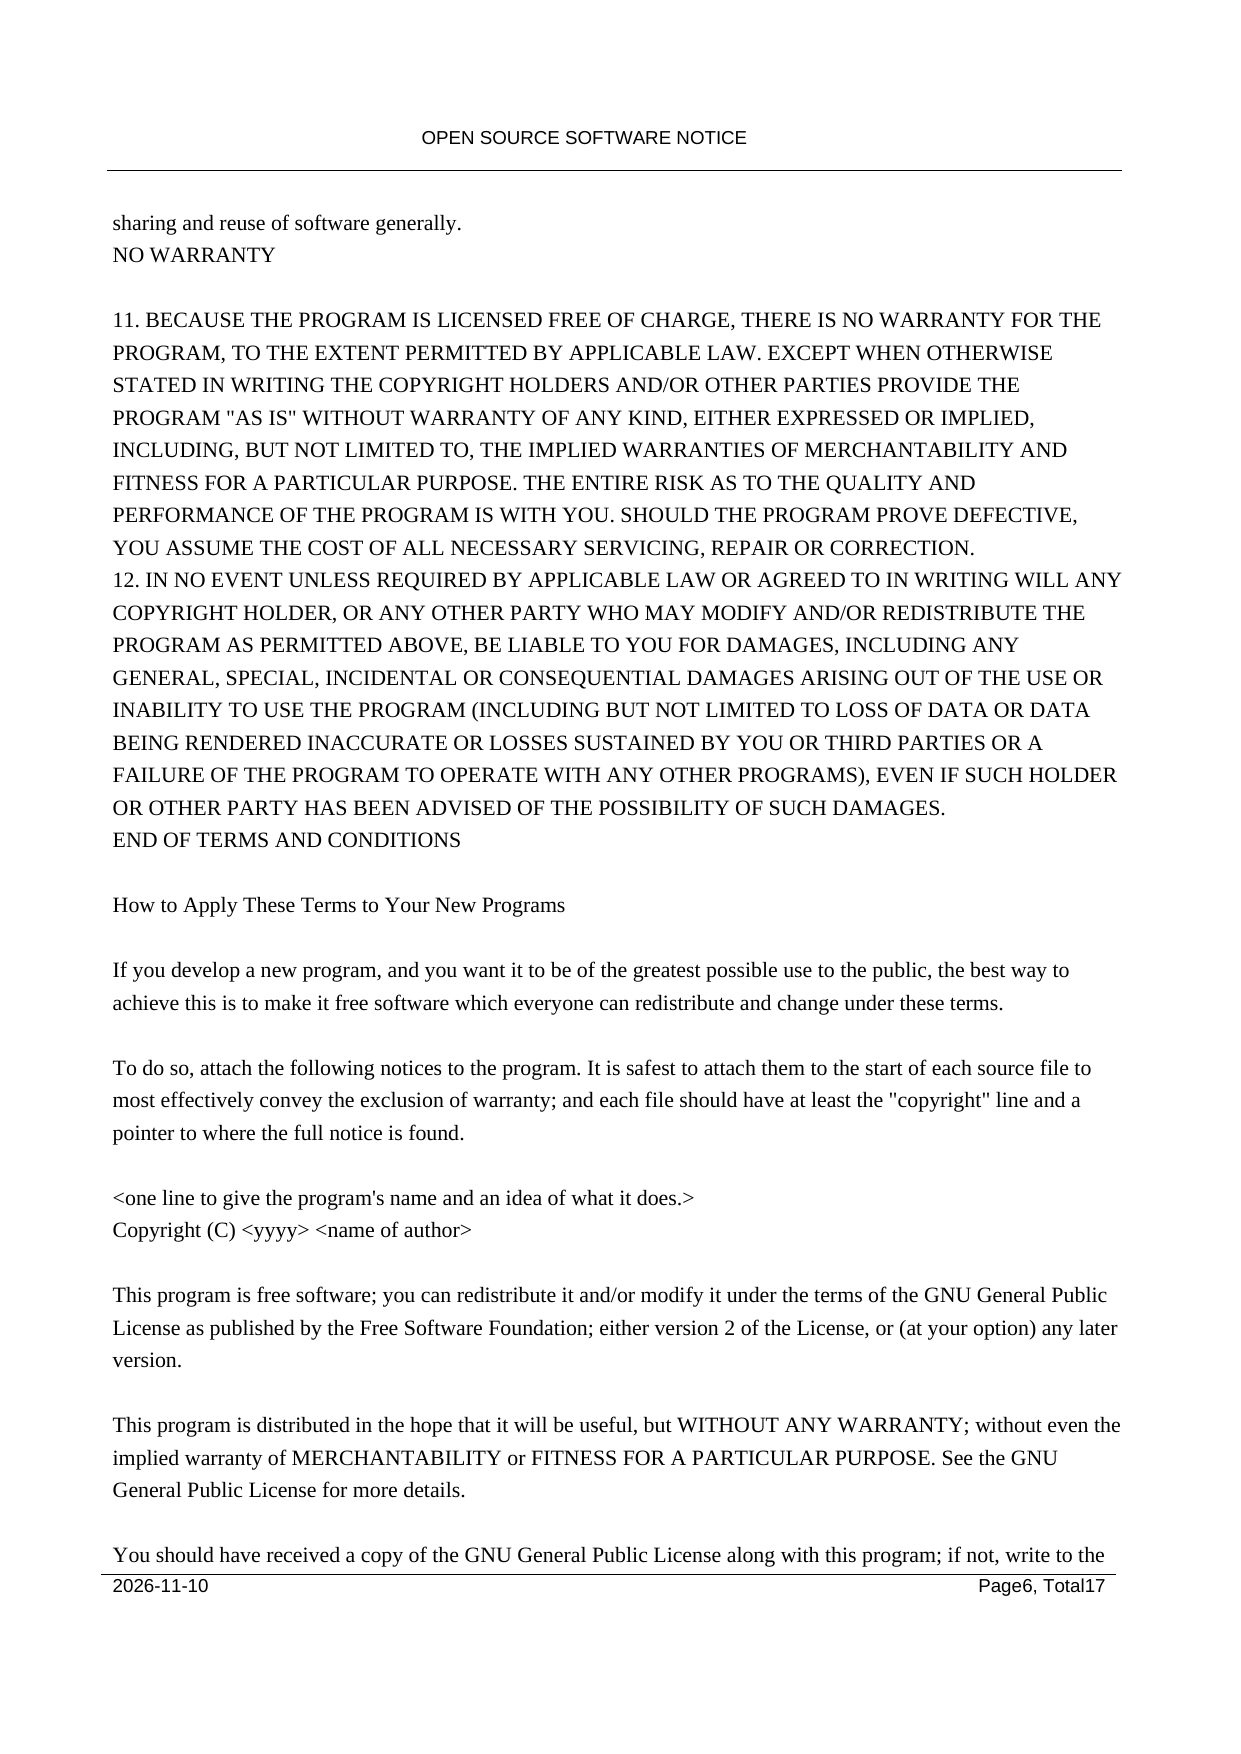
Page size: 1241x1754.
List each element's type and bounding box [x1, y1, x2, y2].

text [112, 206, 1128, 1571]
